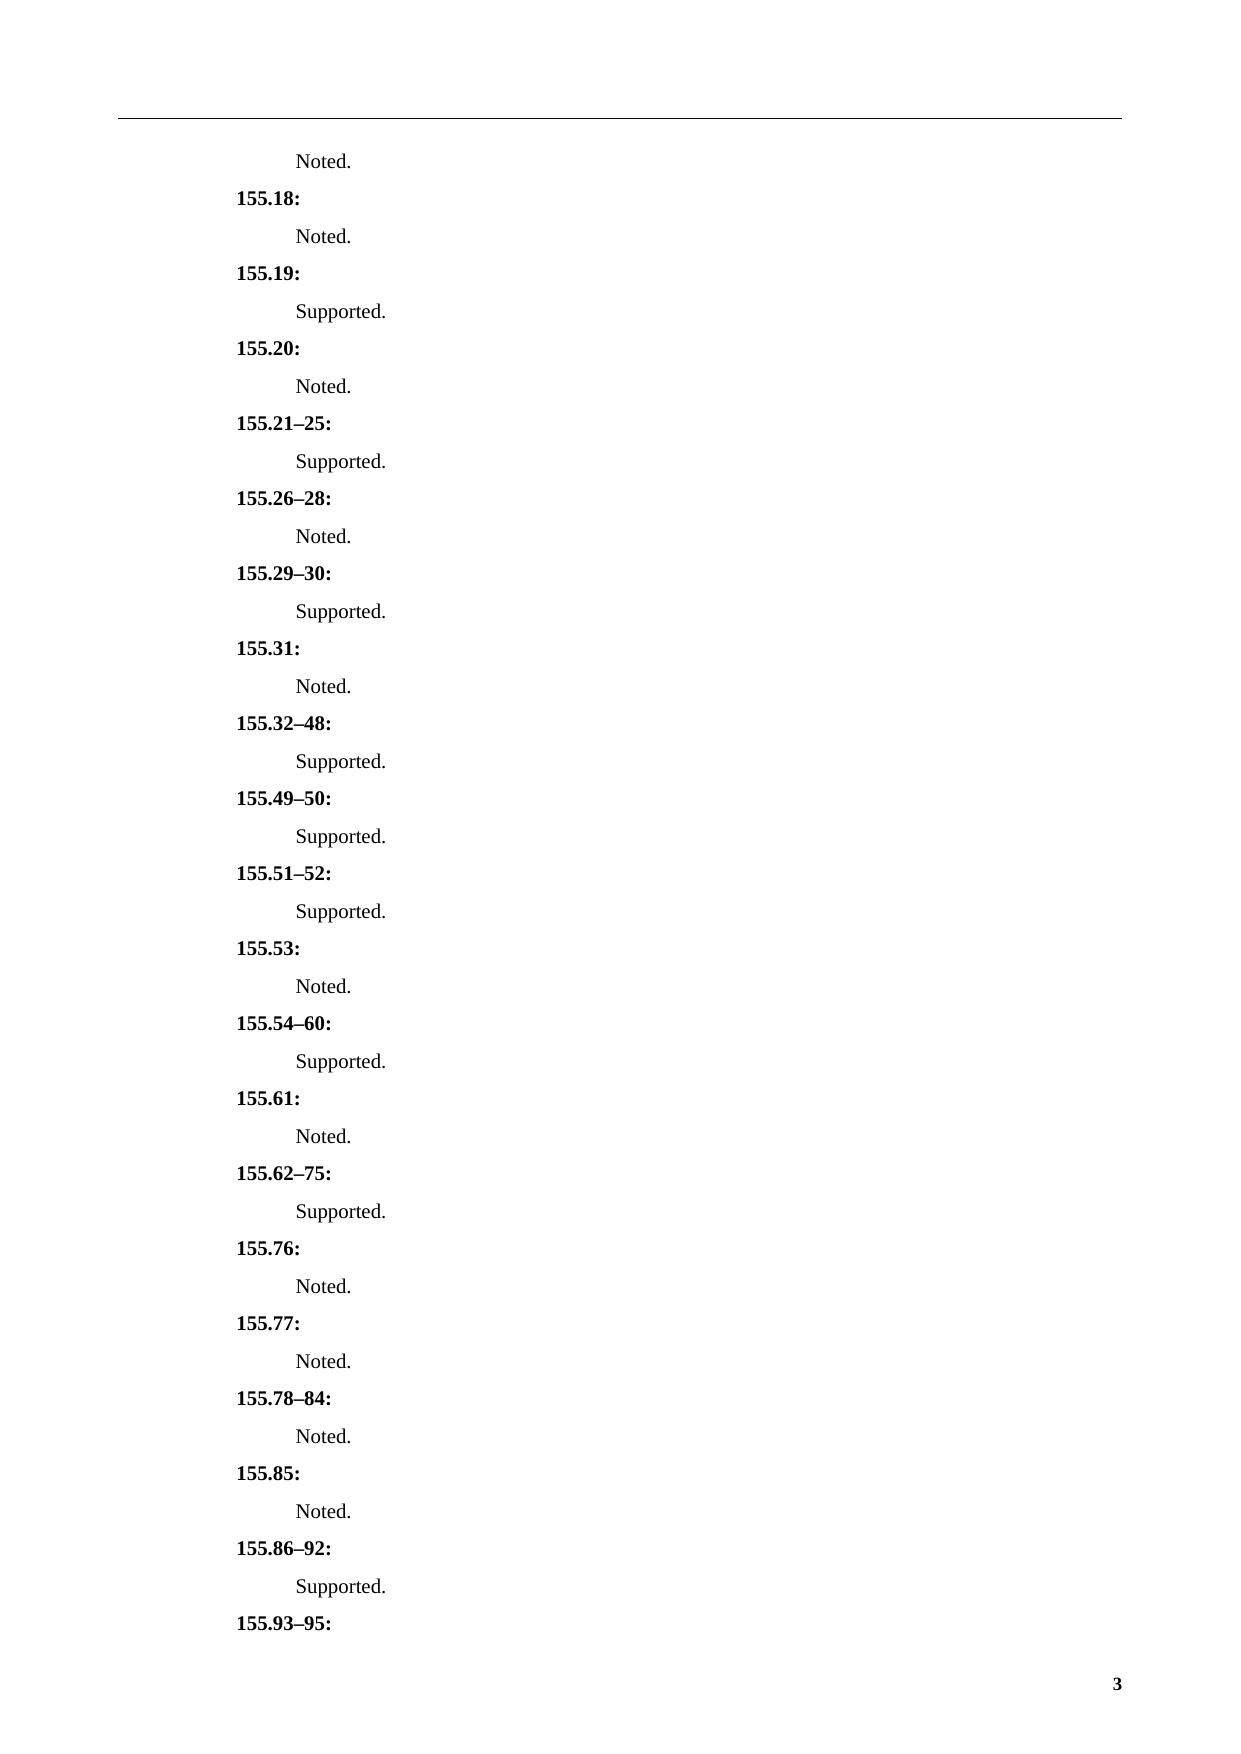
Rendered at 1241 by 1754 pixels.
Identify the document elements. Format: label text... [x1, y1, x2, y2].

text Supported. [236, 1198, 1004, 1223]
text 155.61: [236, 1085, 1004, 1110]
text Supported. [236, 898, 1004, 923]
text 155.19: [236, 260, 1004, 285]
text Supported. [236, 1573, 1004, 1598]
text 155.32–48: [236, 710, 1004, 735]
text 155.18: [236, 185, 1004, 210]
text 155.26–28: [236, 485, 1004, 510]
text 155.54–60: [236, 1010, 1004, 1035]
text 155.85: [236, 1460, 1004, 1485]
text 155.86–92: [236, 1535, 1004, 1560]
text 155.20: [236, 335, 1004, 360]
text 155.29–30: [236, 560, 1004, 585]
text 155.77: [236, 1310, 1004, 1335]
text Noted. [236, 373, 1004, 398]
text 155.53: [236, 935, 1004, 960]
text Noted. [236, 1123, 1004, 1148]
text Supported. [236, 298, 1004, 323]
text 155.78–84: [236, 1385, 1004, 1410]
text 155.93–95: [236, 1610, 1004, 1635]
text 155.62–75: [236, 1160, 1004, 1185]
text Noted. [236, 223, 1004, 248]
text Supported. [236, 748, 1004, 773]
text Noted. [236, 973, 1004, 998]
text Supported. [236, 448, 1004, 473]
text Noted. [236, 1273, 1004, 1298]
text Supported. [236, 598, 1004, 623]
text 155.49–50: [236, 785, 1004, 810]
text 155.51–52: [236, 860, 1004, 885]
text Noted. [236, 1348, 1004, 1373]
text Noted. [236, 673, 1004, 698]
text Noted. [236, 1498, 1004, 1523]
text 155.76: [236, 1235, 1004, 1260]
text Supported. [236, 1048, 1004, 1073]
text Noted. [236, 523, 1004, 548]
text 155.21–25: [236, 410, 1004, 435]
text 155.31: [236, 635, 1004, 660]
text Noted. [236, 148, 1004, 173]
text Noted. [236, 1423, 1004, 1448]
text Supported. [236, 823, 1004, 848]
